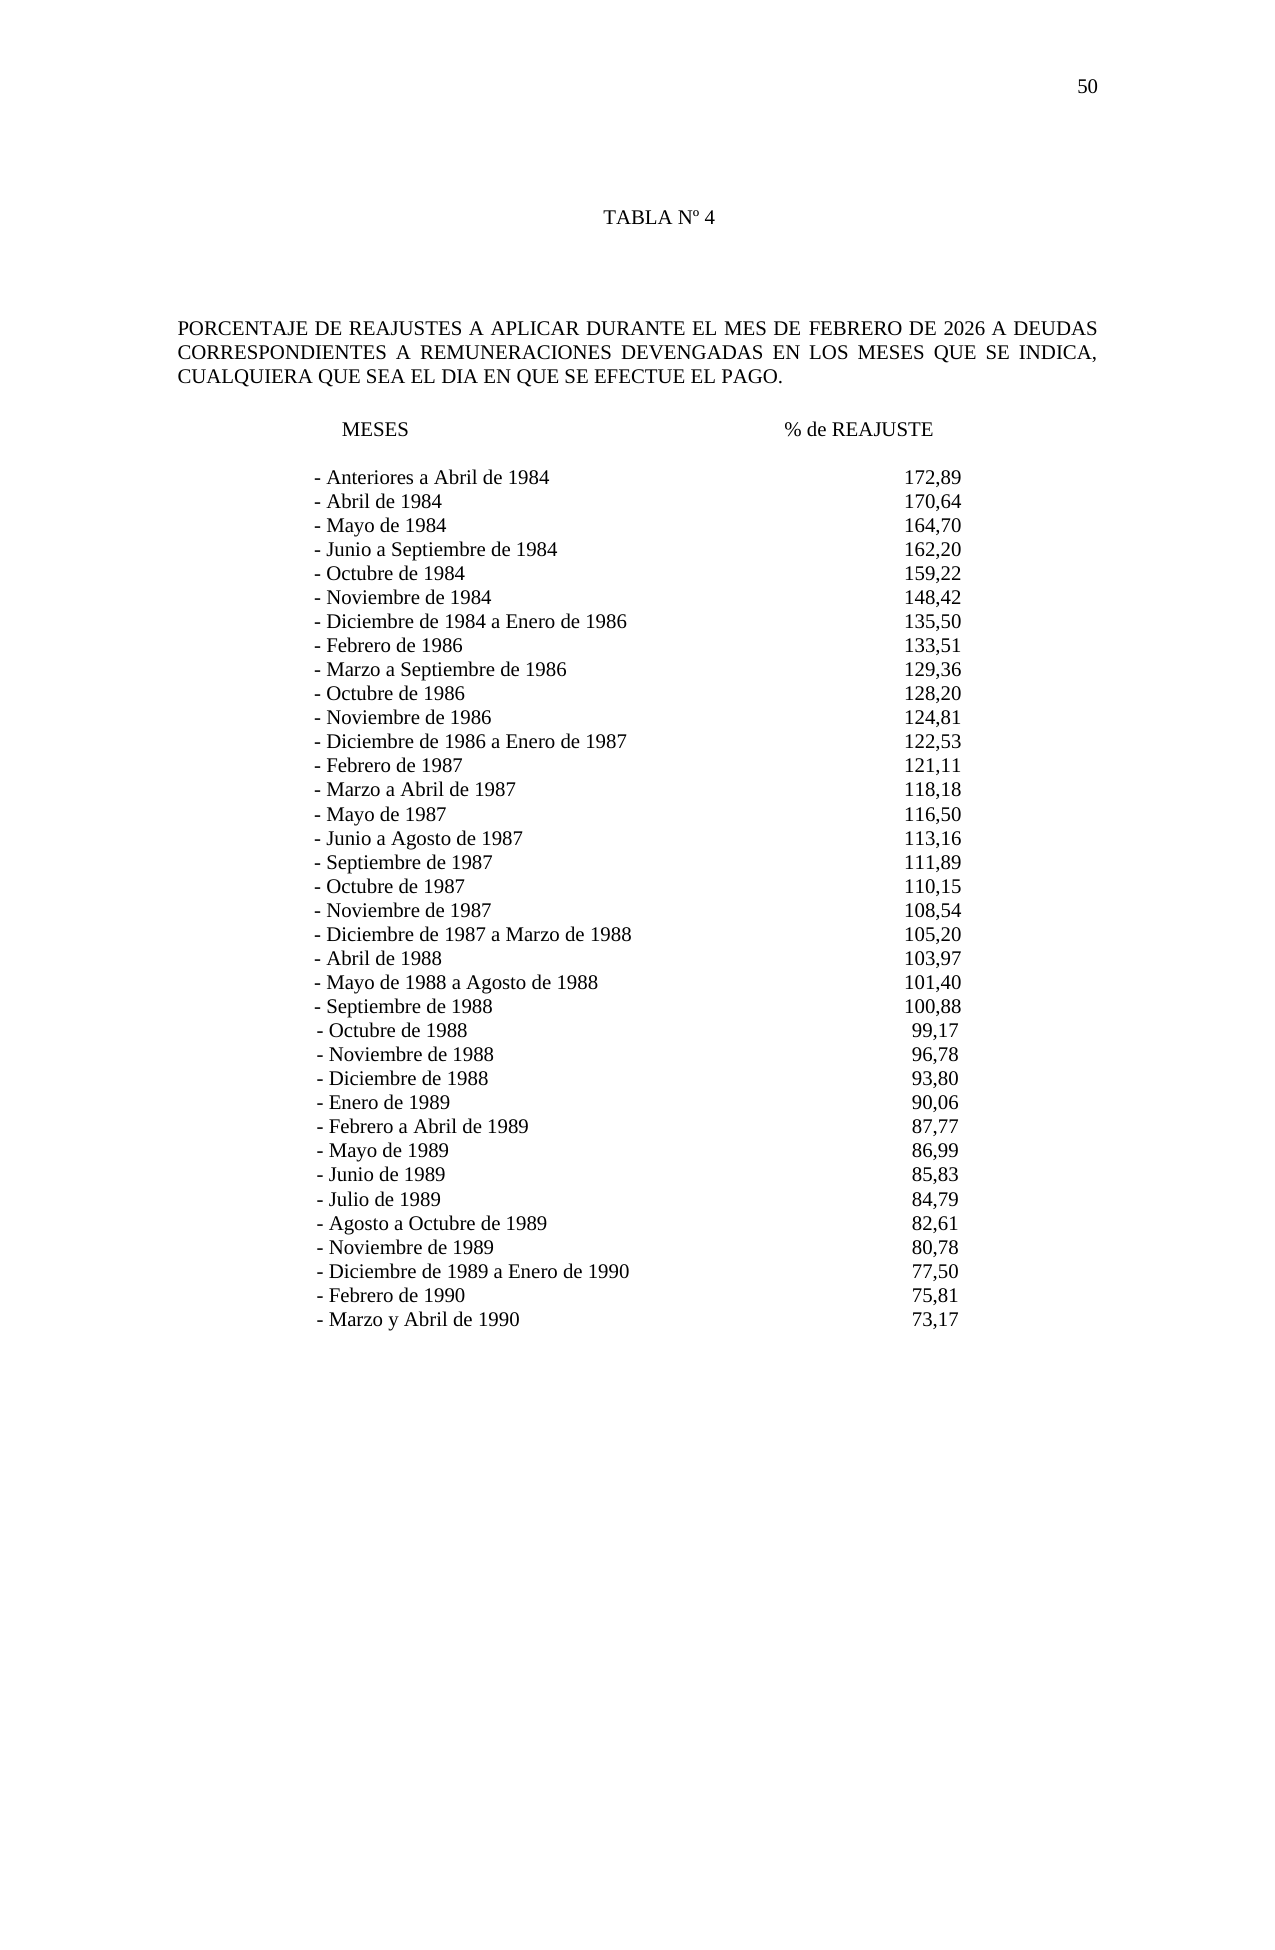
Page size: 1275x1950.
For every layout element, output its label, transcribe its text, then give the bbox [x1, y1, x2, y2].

text - Marzo y Abril de 1990 73,17 [177, 1307, 1098, 1331]
text - Mayo de 1989 86,99 [177, 1138, 1098, 1162]
text - Mayo de 1984 164,70 [177, 513, 1098, 537]
text - Mayo de 1988 a Agosto de 1988 101,40 [177, 970, 1098, 994]
text - Febrero a Abril de 1989 87,77 [177, 1114, 1098, 1138]
text - Octubre de 1986 128,20 [177, 681, 1098, 705]
text - Agosto a Octubre de 1989 82,61 [177, 1211, 1098, 1234]
text - Febrero de 1990 75,81 [177, 1283, 1098, 1307]
text - Febrero de 1987 121,11 [177, 753, 1098, 777]
text - Octubre de 1987 110,15 [177, 874, 1098, 898]
text - Julio de 1989 84,79 [177, 1186, 1098, 1211]
text - Octubre de 1988 99,17 [177, 1018, 1098, 1042]
text - Febrero de 1986 133,51 [177, 633, 1098, 657]
text - Noviembre de 1984 148,42 [177, 585, 1098, 609]
text - Abril de 1984 170,64 [177, 489, 1098, 513]
text - Noviembre de 1987 108,54 [177, 898, 1098, 922]
text - Septiembre de 1988 100,88 [177, 994, 1098, 1018]
text PORCENTAJE DE REAJUSTES A APLICAR DURANTE EL MES DE DE A DEUDAS CORRESPONDIENTES A REMUNERACIONES DEVENGADAS EN LOS MESES QUE SE INDICA, CUALQUIERA QUE SEA EL DIA EN QUE SE EFECTUE EL PAGO. [177, 316, 1098, 388]
text - Noviembre de 1989 80,78 [177, 1234, 1098, 1259]
text - Mayo de 1987 116,50 [177, 801, 1098, 826]
text - Abril de 1988 103,97 [177, 946, 1098, 970]
text - Diciembre de 1989 a Enero de 1990 77,50 [177, 1259, 1098, 1283]
text - Diciembre de 1986 a Enero de 1987 122,53 [177, 729, 1098, 753]
text - Noviembre de 1988 96,78 [177, 1042, 1098, 1066]
text - Marzo a Septiembre de 1986 129,36 [177, 657, 1098, 681]
text - Diciembre de 1987 a Marzo de 1988 105,20 [177, 922, 1098, 946]
text - Junio a Septiembre de 1984 162,20 [177, 537, 1098, 561]
text - Diciembre de 1984 a Enero de 1986 135,50 [177, 609, 1098, 633]
text - Junio de 1989 85,83 [177, 1162, 1098, 1186]
text - Marzo a Abril de 1987 118,18 [177, 777, 1098, 801]
text - Junio a Agosto de 1987 113,16 [177, 826, 1098, 849]
text - Septiembre de 1987 111,89 [177, 849, 1098, 874]
text - Anteriores a Abril de 1984 172,89 [177, 464, 1098, 489]
text MESES % de REAJUSTE [177, 416, 1098, 441]
text TABLA Nº 4 [215, 205, 1098, 229]
text - Octubre de 1984 159,22 [177, 561, 1098, 585]
text - Enero de 1989 90,06 [177, 1090, 1098, 1114]
text - Noviembre de 1986 124,81 [177, 705, 1098, 729]
text - Diciembre de 1988 93,80 [177, 1066, 1098, 1090]
